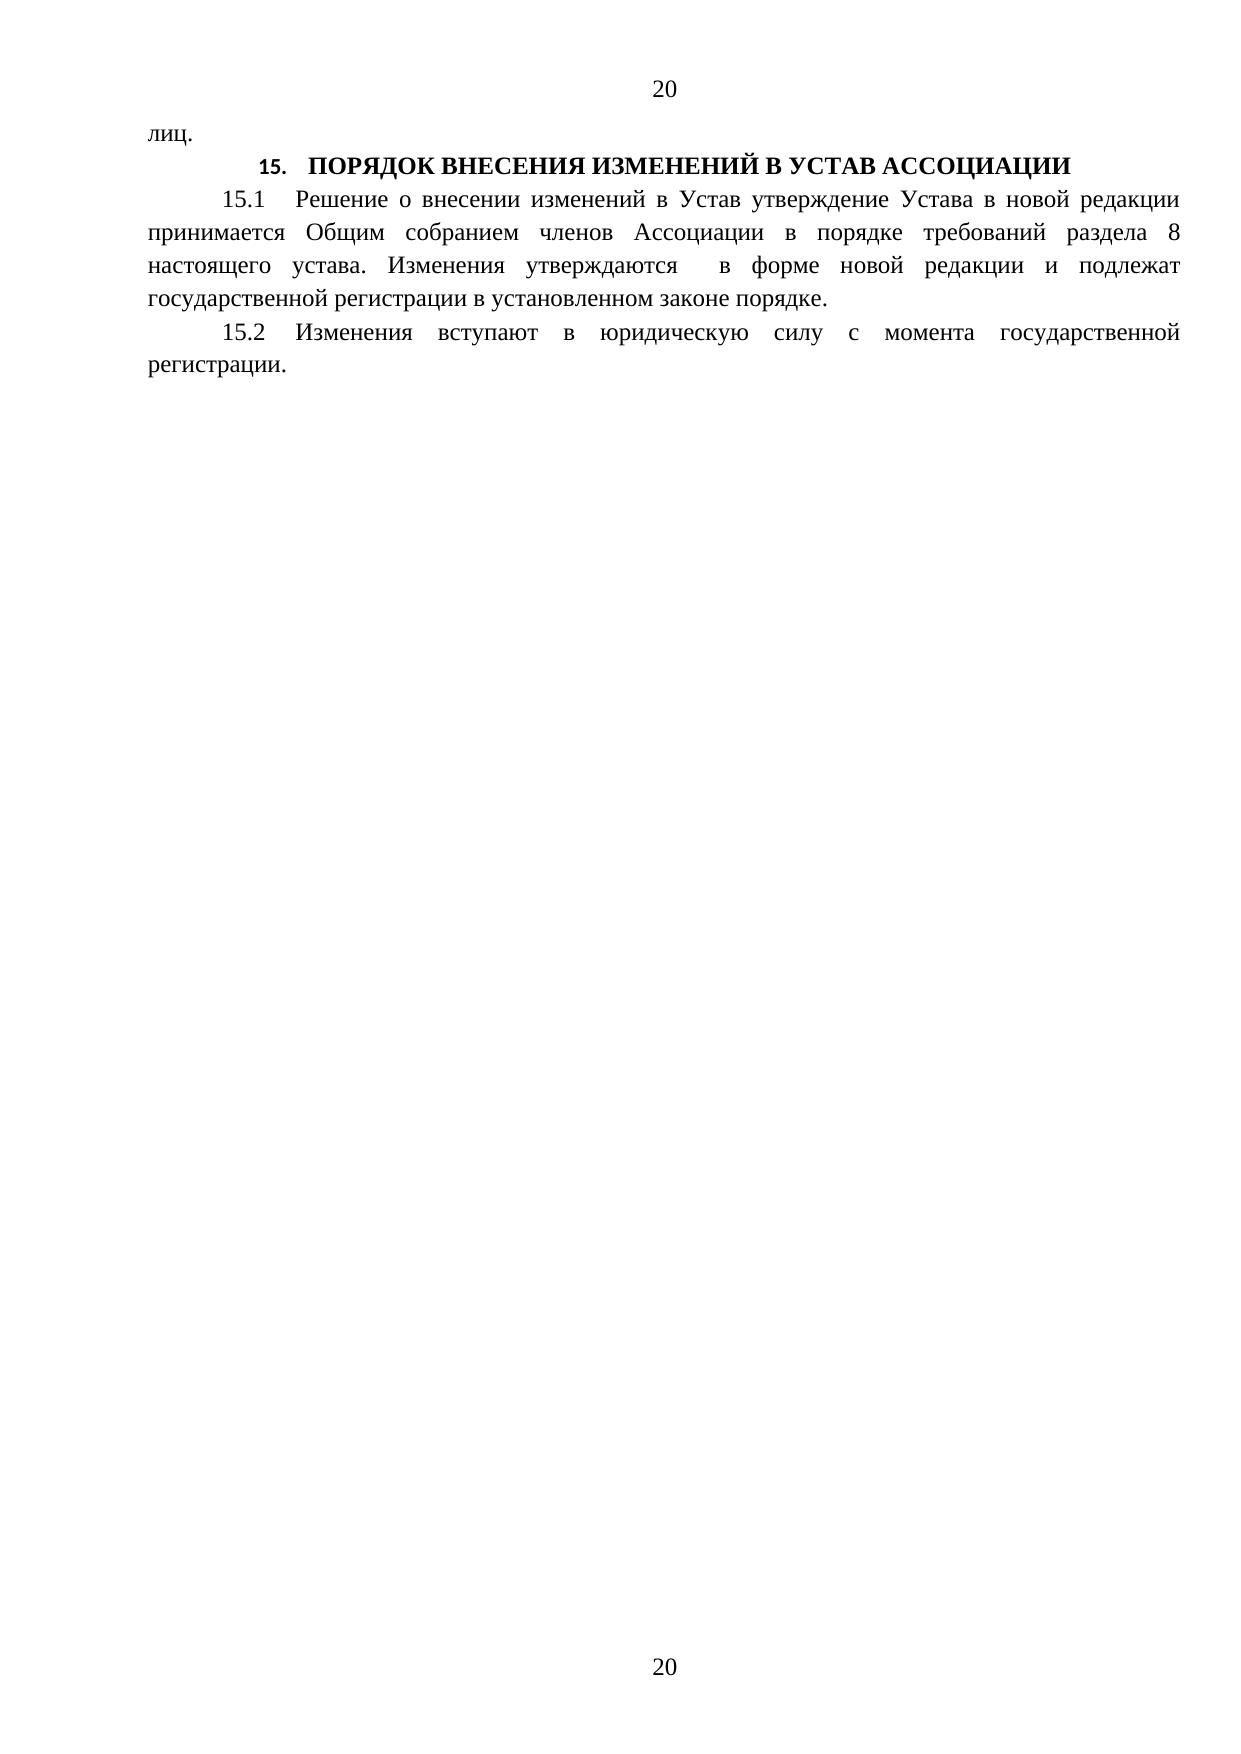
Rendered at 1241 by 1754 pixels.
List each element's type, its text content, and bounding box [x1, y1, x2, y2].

list ПОРЯДОК ВНЕСЕНИЯ ИЗМЕНЕНИЙ В УСТАВ АССОЦИАЦИИ [148, 151, 1181, 180]
list Решение о внесении изменений в Устав утверждение Устава в новой редакции принимается Общим собранием членов Ассоциации в порядке требований раздела 8 настоящего устава. Изменения утверждаются в форме новой редакции и подлежат государственной регистрации в установленном законе порядке. [148, 184, 1181, 312]
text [148, 118, 1191, 147]
list Изменения вступают в юридическую силу с момента государственной регистрации. [148, 317, 1181, 378]
